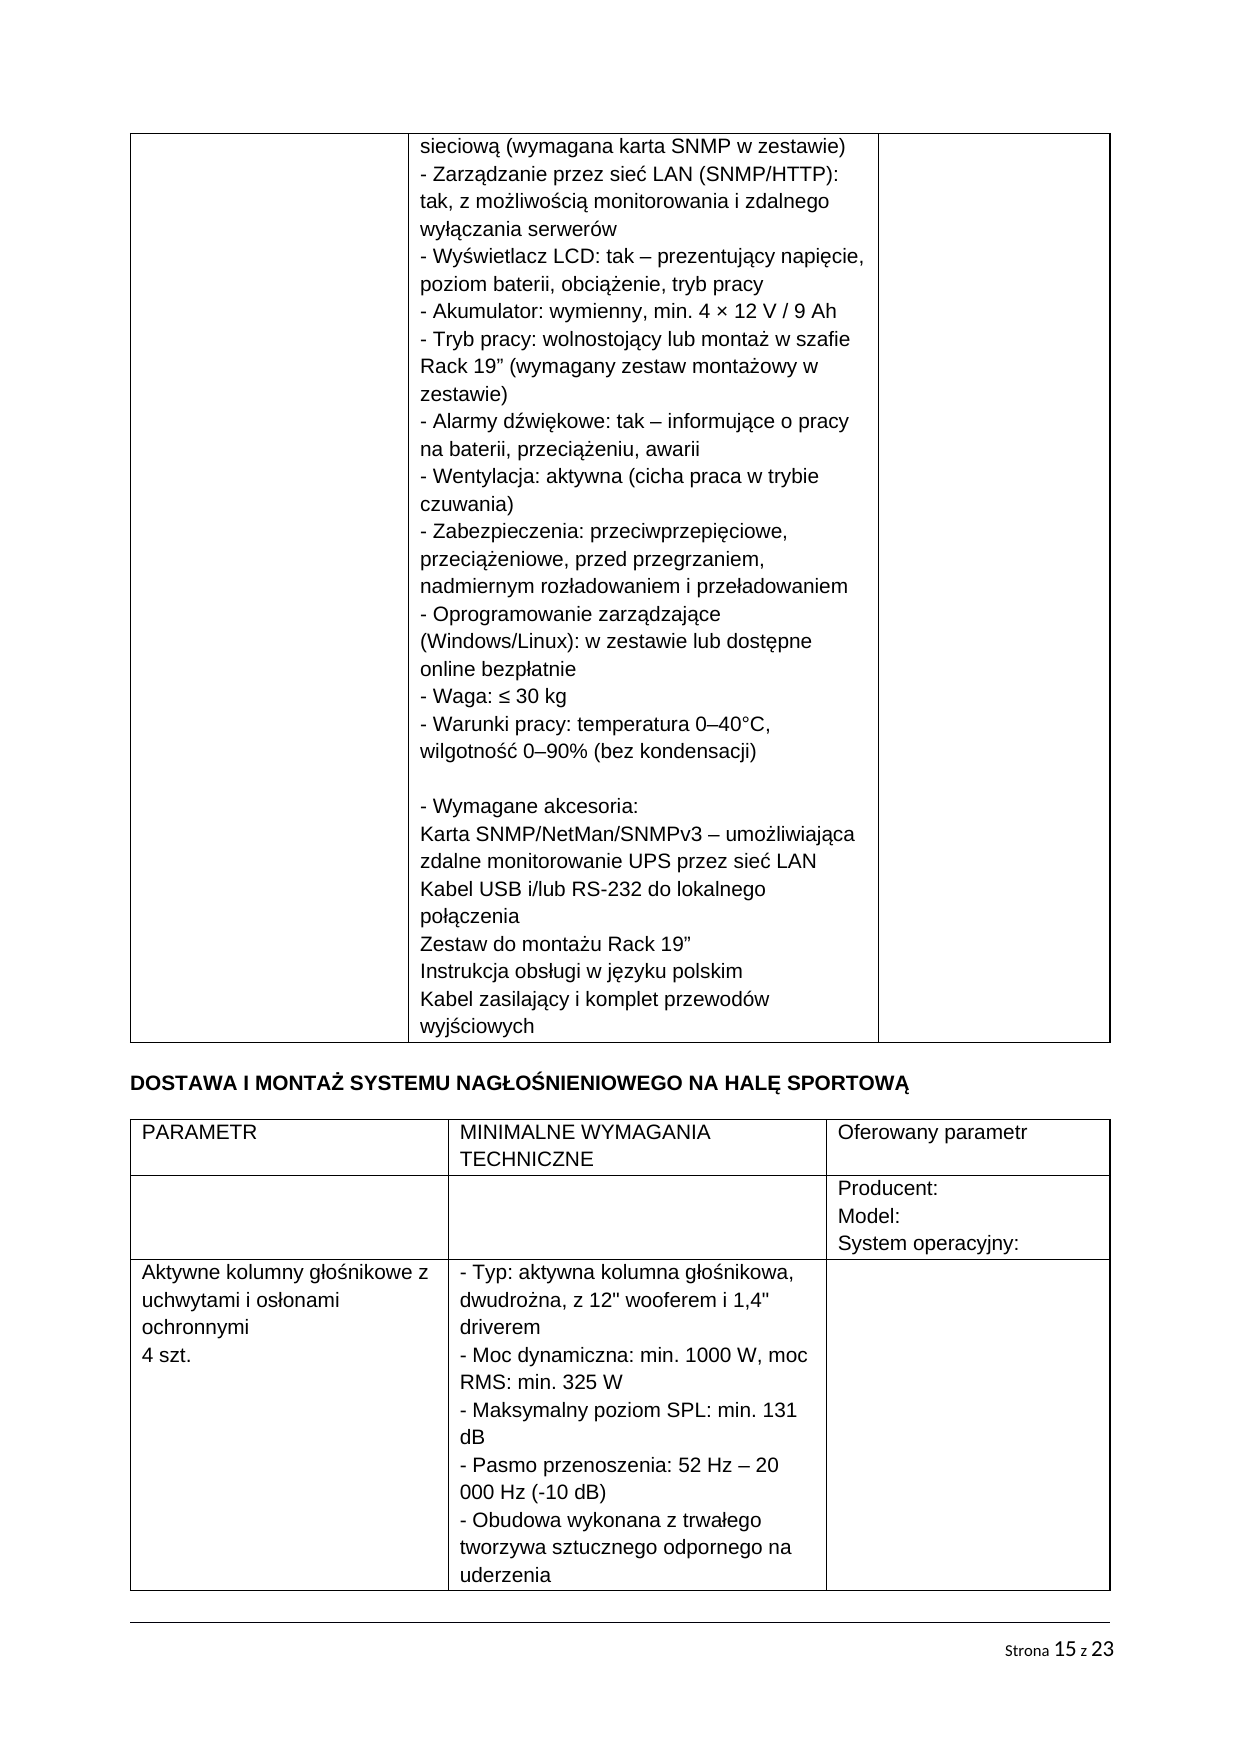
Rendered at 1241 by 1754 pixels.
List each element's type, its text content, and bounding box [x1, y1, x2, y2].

table_cell [131, 1176, 448, 1259]
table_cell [131, 134, 408, 1042]
table_cell [827, 1260, 1109, 1590]
table_cell [449, 1176, 826, 1259]
table_cell [879, 134, 1109, 1042]
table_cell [449, 1260, 826, 1590]
text DOSTAWA I MONTAŻ SYSTEMU NAGŁOŚNIENIOWEGO NA HALĘ SPORTOWĄ [130, 1070, 1110, 1094]
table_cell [409, 134, 878, 1042]
table_header MINIMALNE WYMAGANIA TECHNICZNE [449, 1120, 826, 1175]
table_cell Producent: Model: System operacyjny: [827, 1176, 1109, 1259]
table_header Oferowany parametr [827, 1120, 1109, 1175]
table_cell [131, 1260, 448, 1590]
table_header PARAMETR [131, 1120, 448, 1175]
